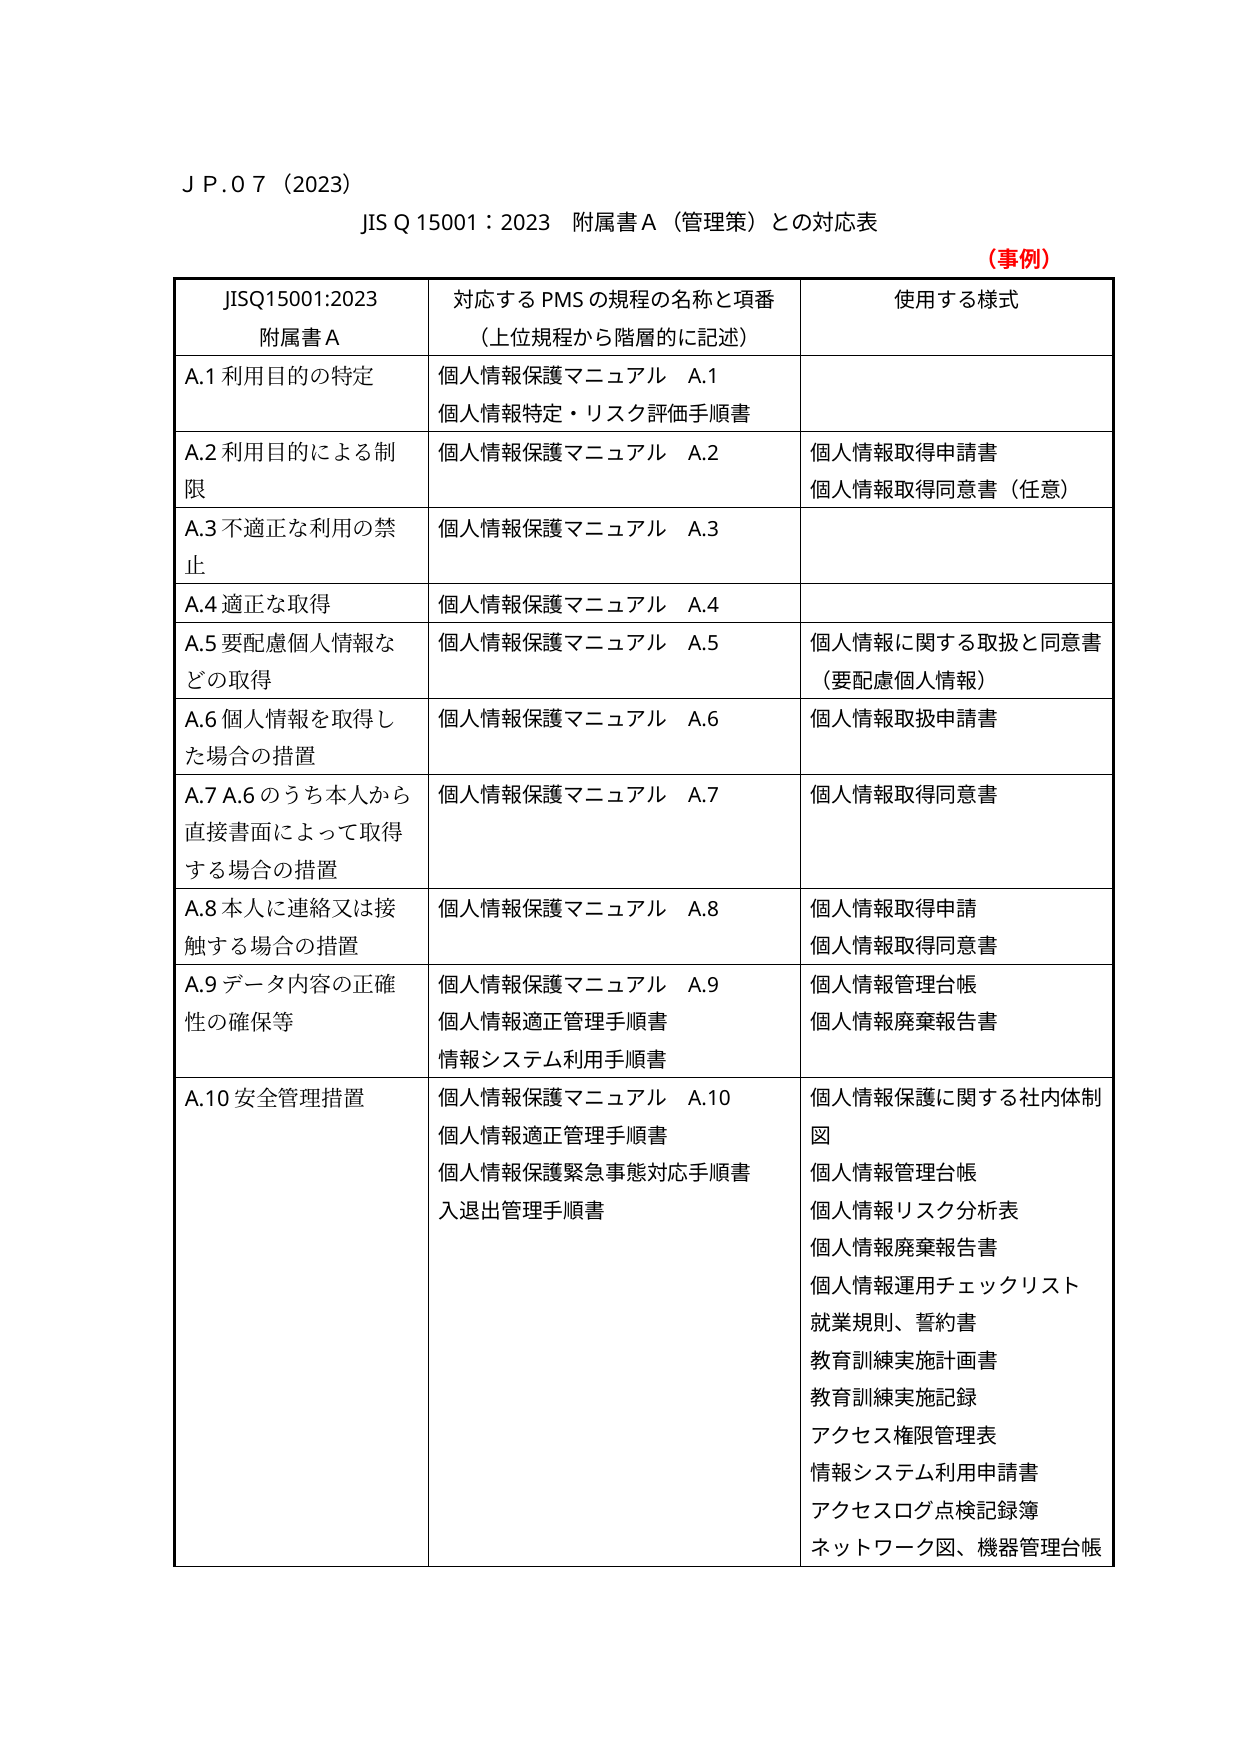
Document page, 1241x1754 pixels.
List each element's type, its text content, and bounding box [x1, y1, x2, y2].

table_cell 個人情報保護マニュアル A.4 [429, 584, 800, 622]
table_header 対応するPMSの規程の名称と項番（上位規程から階層的に記述） [429, 280, 800, 355]
table_cell A.3不適正な利用の禁止 [176, 508, 428, 583]
table_cell A.2利用目的による制限 [176, 432, 428, 507]
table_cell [429, 1078, 800, 1566]
table_header 使用する様式 [801, 280, 1112, 355]
table_cell 個人情報取得申請 個人情報取得同意書 [801, 889, 1112, 963]
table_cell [801, 1078, 1112, 1566]
table_cell 個人情報保護マニュアル A.9 個人情報適正管理手順書 情報システム利用手順書 [429, 965, 800, 1077]
table_cell 個人情報取得申請書 個人情報取得同意書（任意） [801, 432, 1112, 507]
table_cell 個人情報保護マニュアル A.7 [429, 775, 800, 887]
text （事例） [177, 239, 1063, 277]
table_cell A.5要配慮個人情報などの取得 [176, 623, 428, 698]
table_cell 個人情報保護マニュアル A.1 個人情報特定・リスク評価手順書 [429, 356, 800, 431]
table_cell 個人情報管理台帳 個人情報廃棄報告書 [801, 965, 1112, 1077]
table_cell [801, 584, 1112, 622]
table_cell A.7 A.6のうち本人から直接書面によって取得する場合の措置 [176, 775, 428, 887]
table_cell A.10安全管理措置 [176, 1078, 428, 1566]
table_cell 個人情報取扱申請書 [801, 699, 1112, 774]
table_cell A.4適正な取得 [176, 584, 428, 622]
table_cell 個人情報保護マニュアル A.6 [429, 699, 800, 774]
text ＪＰ.０７（2023） [177, 164, 1063, 202]
table_cell A.9データ内容の正確性の確保等 [176, 965, 428, 1077]
table_cell 個人情報に関する取扱と同意書（要配慮個人情報） [801, 623, 1112, 698]
table_cell A.6個人情報を取得した場合の措置 [176, 699, 428, 774]
table_cell [801, 356, 1112, 431]
table_cell 個人情報保護マニュアル A.8 [429, 889, 800, 963]
table_cell 個人情報保護マニュアル A.3 [429, 508, 800, 583]
table_cell A.8本人に連絡又は接触する場合の措置 [176, 889, 428, 963]
table_cell A.1利用目的の特定 [176, 356, 428, 431]
table_cell 個人情報保護マニュアル A.2 [429, 432, 800, 507]
table_cell 個人情報取得同意書 [801, 775, 1112, 887]
text JIS Q 15001：2023 附属書Ａ（管理策）との対応表 [177, 202, 1063, 239]
table_cell 個人情報保護マニュアル A.5 [429, 623, 800, 698]
table_cell [801, 508, 1112, 583]
table_header JISQ15001:2023 附属書Ａ [176, 280, 428, 355]
